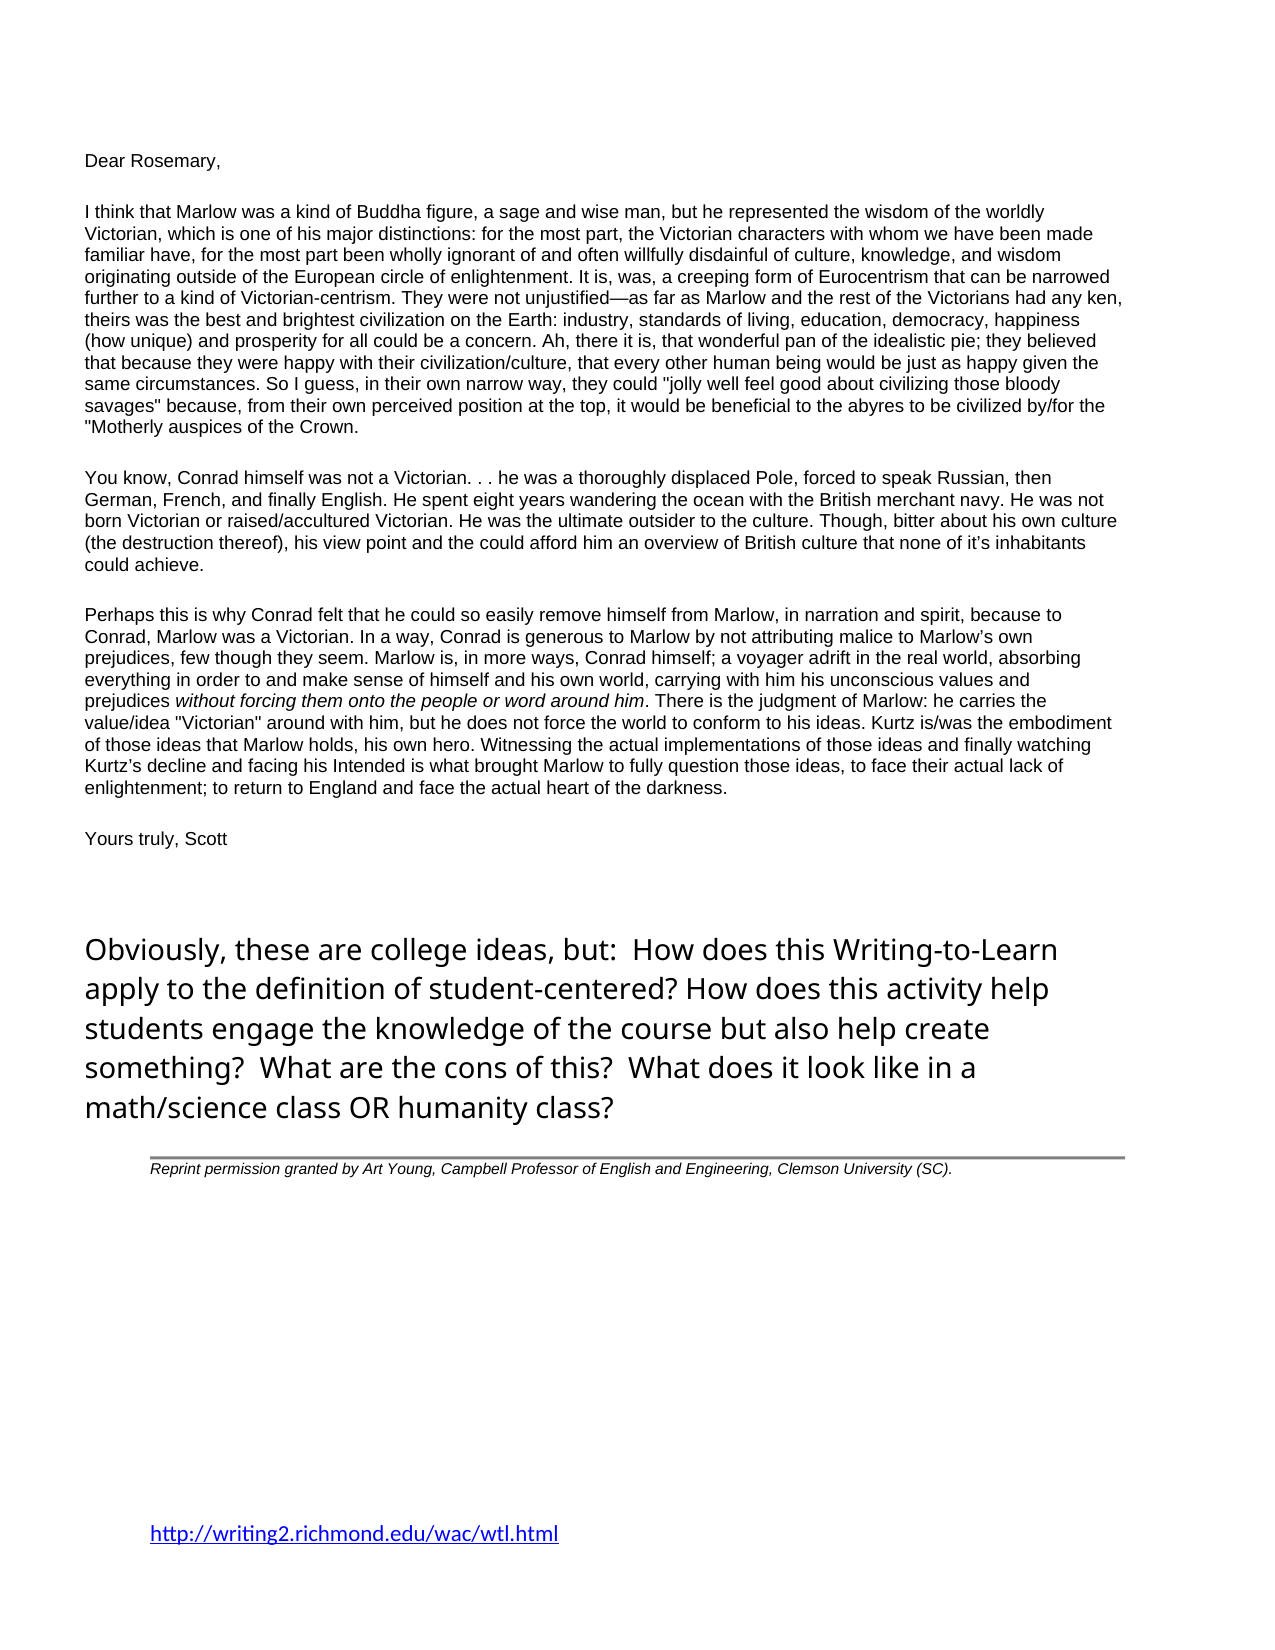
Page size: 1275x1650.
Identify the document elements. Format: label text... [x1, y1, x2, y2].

text Reprint permission granted by Art Young, Campbell Professor of English and Engineering, Clemson University (SC). [150, 1160, 1125, 1178]
text Dear Rosemary, [84, 150, 1125, 172]
text Perhaps this is why Conrad felt that he could so easily remove himself from Marlow, in narration and spirit, because to Conrad, Marlow was a Victorian. In a way, Conrad is generous to Marlow by not attributing malice to Marlow’s own prejudices, few though they seem. Marlow is, in more ways, Conrad himself; a voyager adrift in the real world, absorbing everything in order to and make sense of himself and his own world, carrying with him his unconscious values and prejudices without forcing them onto the people or word around him. There is the judgment of Marlow: he carries the value/idea "Victorian" around with him, but he does not force the world to conform to his ideas. Kurtz is/was the embodiment of those ideas that Marlow holds, his own hero. Witnessing the actual implementations of those ideas and finally watching Kurtz’s decline and facing his Intended is what brought Marlow to fully question those ideas, to face their actual lack of enlightenment; to return to England and face the actual heart of the darkness. [84, 604, 1125, 798]
text I think that Marlow was a kind of Buddha figure, a sage and wise man, but he represented the wisdom of the worldly Victorian, which is one of his major distinctions: for the most part, the Victorian characters with whom we have been made familiar have, for the most part been wholly ignorant of and often willfully disdainful of culture, knowledge, and wisdom originating outside of the European circle of enlightenment. It is, was, a creeping form of Eurocentrism that can be narrowed further to a kind of Victorian-centrism. They were not unjustified—as far as Marlow and the rest of the Victorians had any ken, theirs was the best and brightest civilization on the Earth: industry, standards of living, education, democracy, happiness (how unique) and prosperity for all could be a concern. Ah, there it is, that wonderful pan of the idealistic pie; they believed that because they were happy with their civilization/culture, that every other human being would be just as happy given the same circumstances. So I guess, in their own narrow way, they could "jolly well feel good about civilizing those bloody savages" because, from their own perceived position at the top, it would be beneficial to the abyres to be civilized by/for the "Motherly auspices of the Crown. [84, 201, 1125, 438]
text You know, Conrad himself was not a Victorian. . . he was a thoroughly displaced Pole, forced to speak Russian, then German, French, and finally English. He spent eight years wandering the ocean with the British merchant navy. He was not born Victorian or raised/accultured Victorian. He was the ultimate outsider to the culture. Though, bitter about his own culture (the destruction thereof), his view point and the could afford him an overview of British culture that none of it’s inhabitants could achieve. [84, 467, 1125, 575]
text Obviously, these are college ideas, but: How does this Writing-to-Learn apply to the definition of student-centered? How does this activity help students engage the knowledge of the course but also help create something? What are the cons of this? What does it look like in a math/science class OR humanity class? [84, 929, 1125, 1127]
text Yours truly, Scott [84, 827, 1125, 849]
